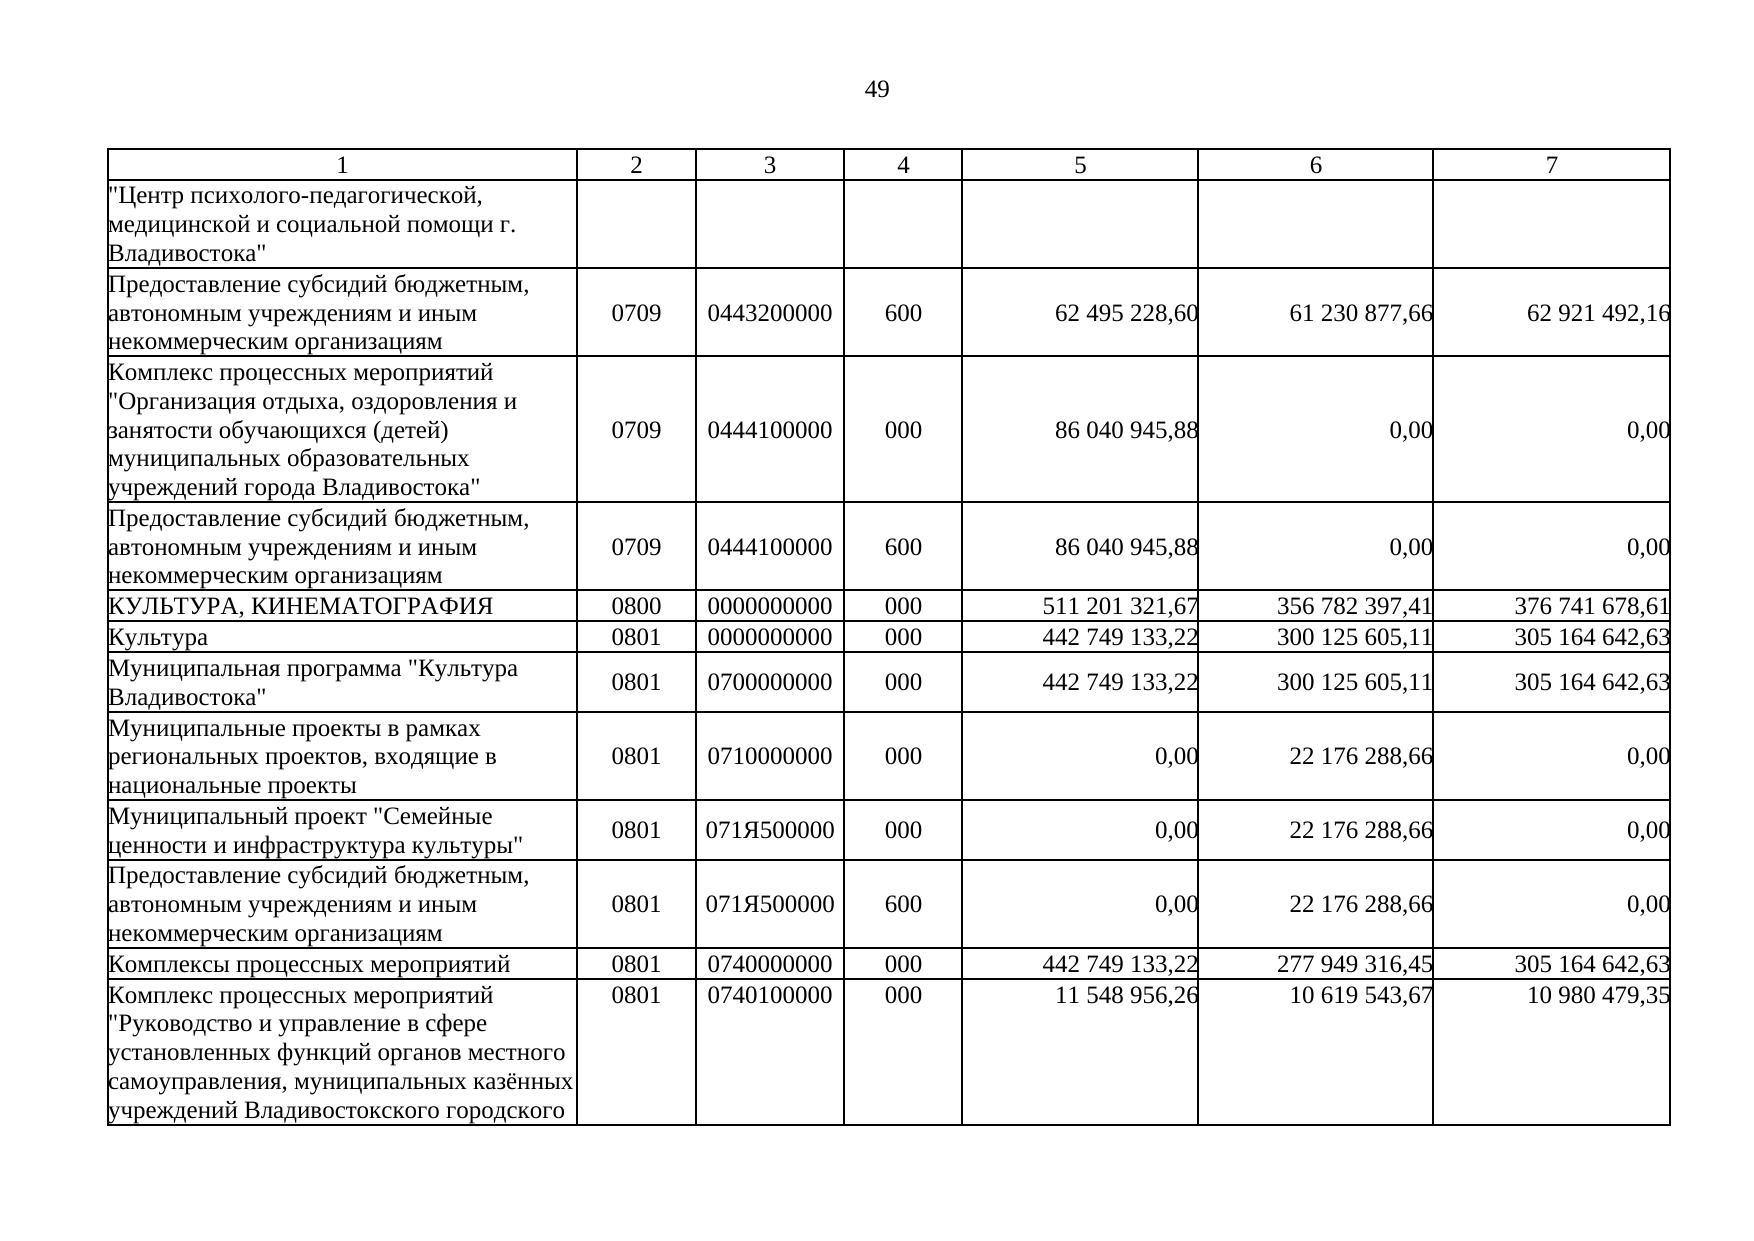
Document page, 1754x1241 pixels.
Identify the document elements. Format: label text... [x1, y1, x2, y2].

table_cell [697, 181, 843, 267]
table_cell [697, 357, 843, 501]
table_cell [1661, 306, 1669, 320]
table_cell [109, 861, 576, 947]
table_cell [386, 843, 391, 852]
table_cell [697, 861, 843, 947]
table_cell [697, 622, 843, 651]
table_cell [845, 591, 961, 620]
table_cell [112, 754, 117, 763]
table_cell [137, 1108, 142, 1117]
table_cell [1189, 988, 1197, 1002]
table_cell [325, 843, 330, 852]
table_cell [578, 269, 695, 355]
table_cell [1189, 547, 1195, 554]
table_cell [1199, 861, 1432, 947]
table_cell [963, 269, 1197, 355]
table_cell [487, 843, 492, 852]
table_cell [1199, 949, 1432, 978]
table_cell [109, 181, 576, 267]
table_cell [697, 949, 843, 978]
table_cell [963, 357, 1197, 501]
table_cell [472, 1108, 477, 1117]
table_header 4 [845, 150, 961, 178]
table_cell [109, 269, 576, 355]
table_header 2 [578, 150, 695, 178]
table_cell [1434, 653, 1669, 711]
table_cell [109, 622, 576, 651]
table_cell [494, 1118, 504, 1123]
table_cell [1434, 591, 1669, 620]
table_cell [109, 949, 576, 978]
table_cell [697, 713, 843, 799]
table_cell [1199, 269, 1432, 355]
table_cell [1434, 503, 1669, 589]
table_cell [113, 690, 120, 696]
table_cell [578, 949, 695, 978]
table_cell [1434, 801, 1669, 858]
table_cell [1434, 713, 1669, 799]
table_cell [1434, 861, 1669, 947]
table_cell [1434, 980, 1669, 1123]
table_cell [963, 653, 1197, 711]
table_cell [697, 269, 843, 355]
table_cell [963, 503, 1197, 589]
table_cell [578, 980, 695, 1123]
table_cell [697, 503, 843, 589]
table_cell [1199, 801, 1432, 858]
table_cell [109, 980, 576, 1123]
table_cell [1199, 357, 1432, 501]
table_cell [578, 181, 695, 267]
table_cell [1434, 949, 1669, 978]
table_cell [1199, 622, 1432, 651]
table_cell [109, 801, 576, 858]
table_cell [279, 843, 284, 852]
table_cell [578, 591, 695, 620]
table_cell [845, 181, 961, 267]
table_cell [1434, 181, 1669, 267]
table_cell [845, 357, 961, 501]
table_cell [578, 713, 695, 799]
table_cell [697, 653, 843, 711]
table_header 1 [109, 150, 576, 178]
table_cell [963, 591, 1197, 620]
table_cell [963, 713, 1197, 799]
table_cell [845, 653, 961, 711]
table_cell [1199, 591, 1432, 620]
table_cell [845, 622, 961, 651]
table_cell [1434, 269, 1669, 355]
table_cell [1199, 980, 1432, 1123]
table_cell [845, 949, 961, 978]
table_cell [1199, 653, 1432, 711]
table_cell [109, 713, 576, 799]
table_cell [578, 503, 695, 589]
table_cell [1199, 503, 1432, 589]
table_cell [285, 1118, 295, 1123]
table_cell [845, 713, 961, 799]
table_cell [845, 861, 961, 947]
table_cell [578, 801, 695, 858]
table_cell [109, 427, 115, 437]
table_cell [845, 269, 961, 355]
table_header 6 [1199, 150, 1432, 178]
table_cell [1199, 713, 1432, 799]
table_header 5 [963, 150, 1197, 178]
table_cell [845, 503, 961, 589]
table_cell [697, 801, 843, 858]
table_header 7 [1434, 150, 1669, 178]
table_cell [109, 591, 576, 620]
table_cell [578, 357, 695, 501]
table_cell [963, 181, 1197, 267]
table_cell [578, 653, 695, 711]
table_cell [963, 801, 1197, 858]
table_header 3 [697, 150, 843, 178]
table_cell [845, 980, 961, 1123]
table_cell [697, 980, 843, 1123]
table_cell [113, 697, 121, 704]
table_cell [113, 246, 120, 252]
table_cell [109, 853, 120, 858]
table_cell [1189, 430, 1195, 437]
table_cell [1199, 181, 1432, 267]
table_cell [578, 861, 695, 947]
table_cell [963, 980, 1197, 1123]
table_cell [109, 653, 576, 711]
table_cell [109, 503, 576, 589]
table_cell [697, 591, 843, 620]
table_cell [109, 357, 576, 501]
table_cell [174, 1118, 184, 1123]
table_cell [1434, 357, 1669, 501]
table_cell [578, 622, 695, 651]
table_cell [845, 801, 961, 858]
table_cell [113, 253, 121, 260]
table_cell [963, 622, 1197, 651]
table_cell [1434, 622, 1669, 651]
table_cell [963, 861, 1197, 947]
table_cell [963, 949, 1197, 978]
